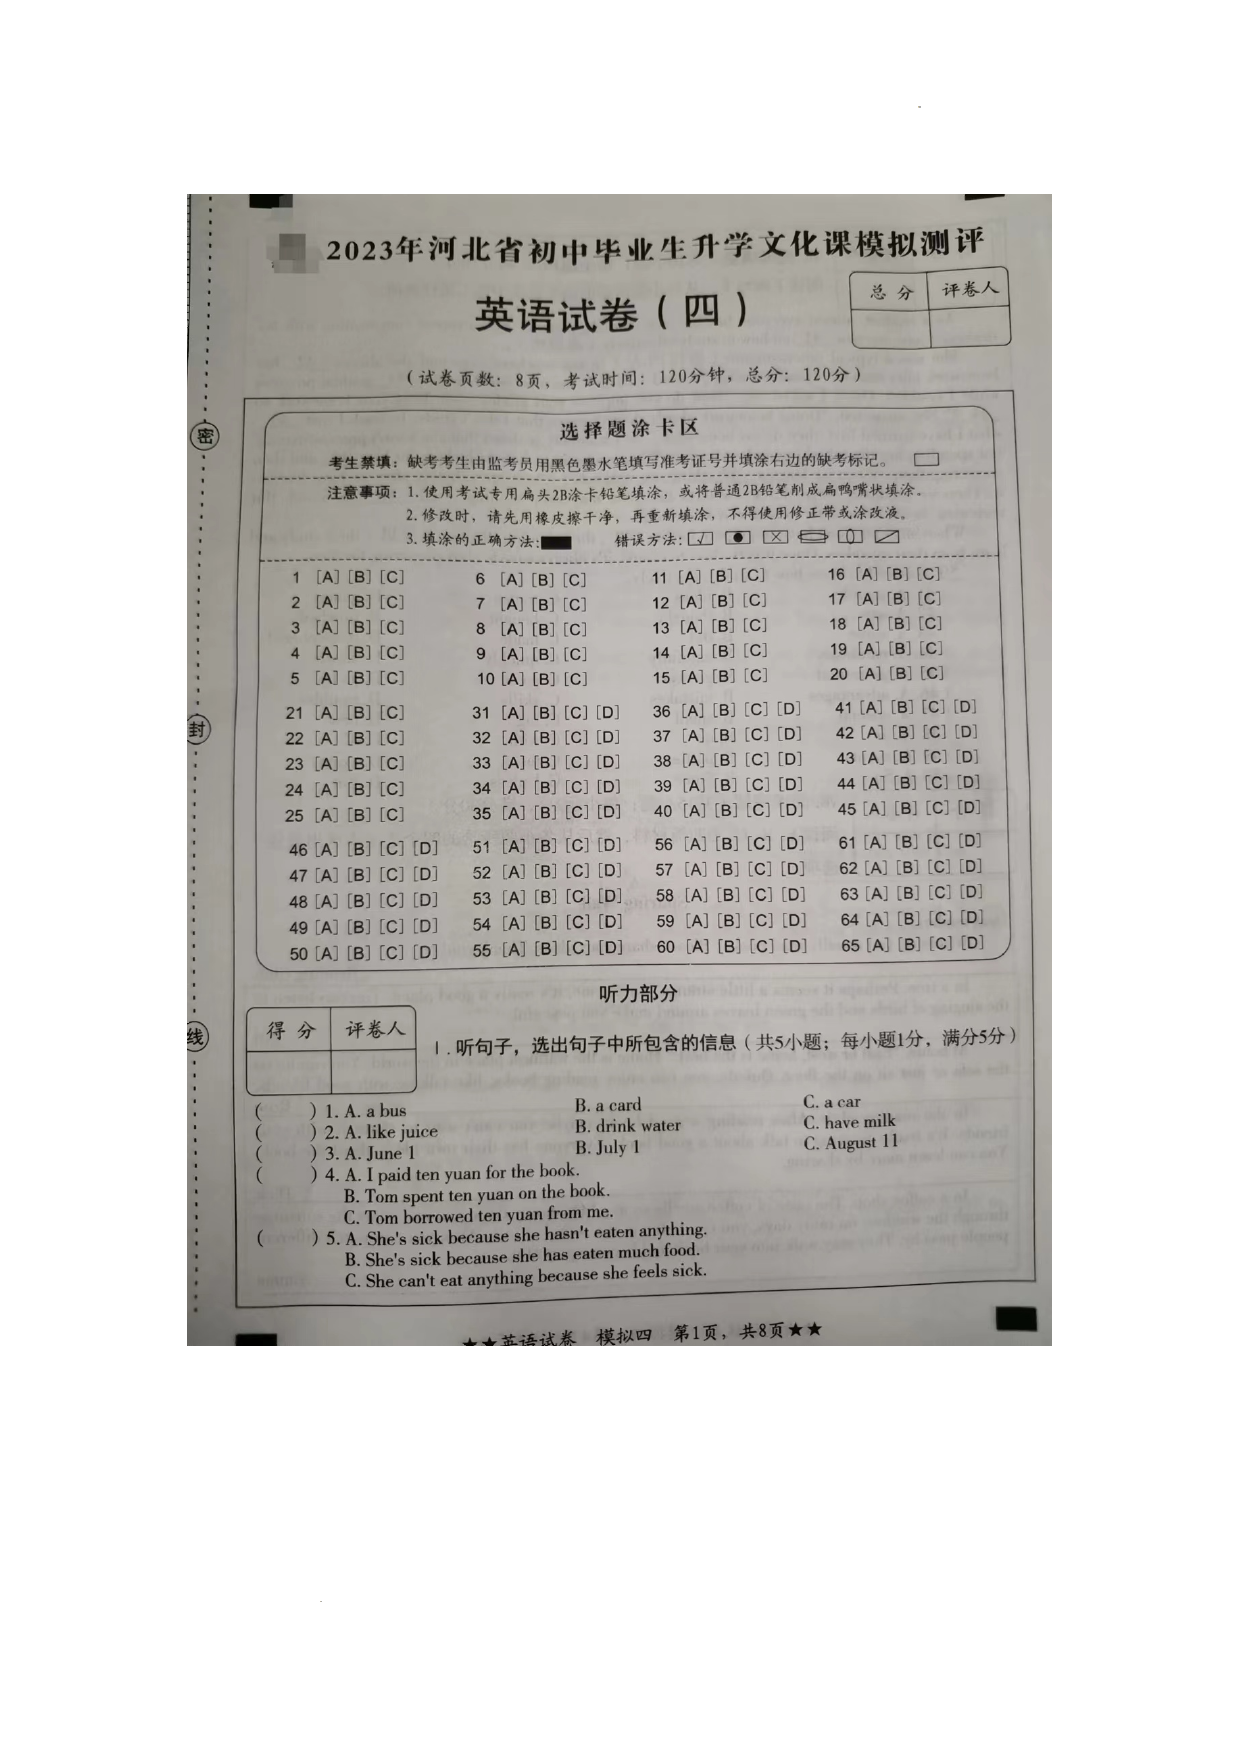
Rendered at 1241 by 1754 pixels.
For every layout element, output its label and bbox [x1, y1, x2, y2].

picture [187, 194, 1052, 1346]
